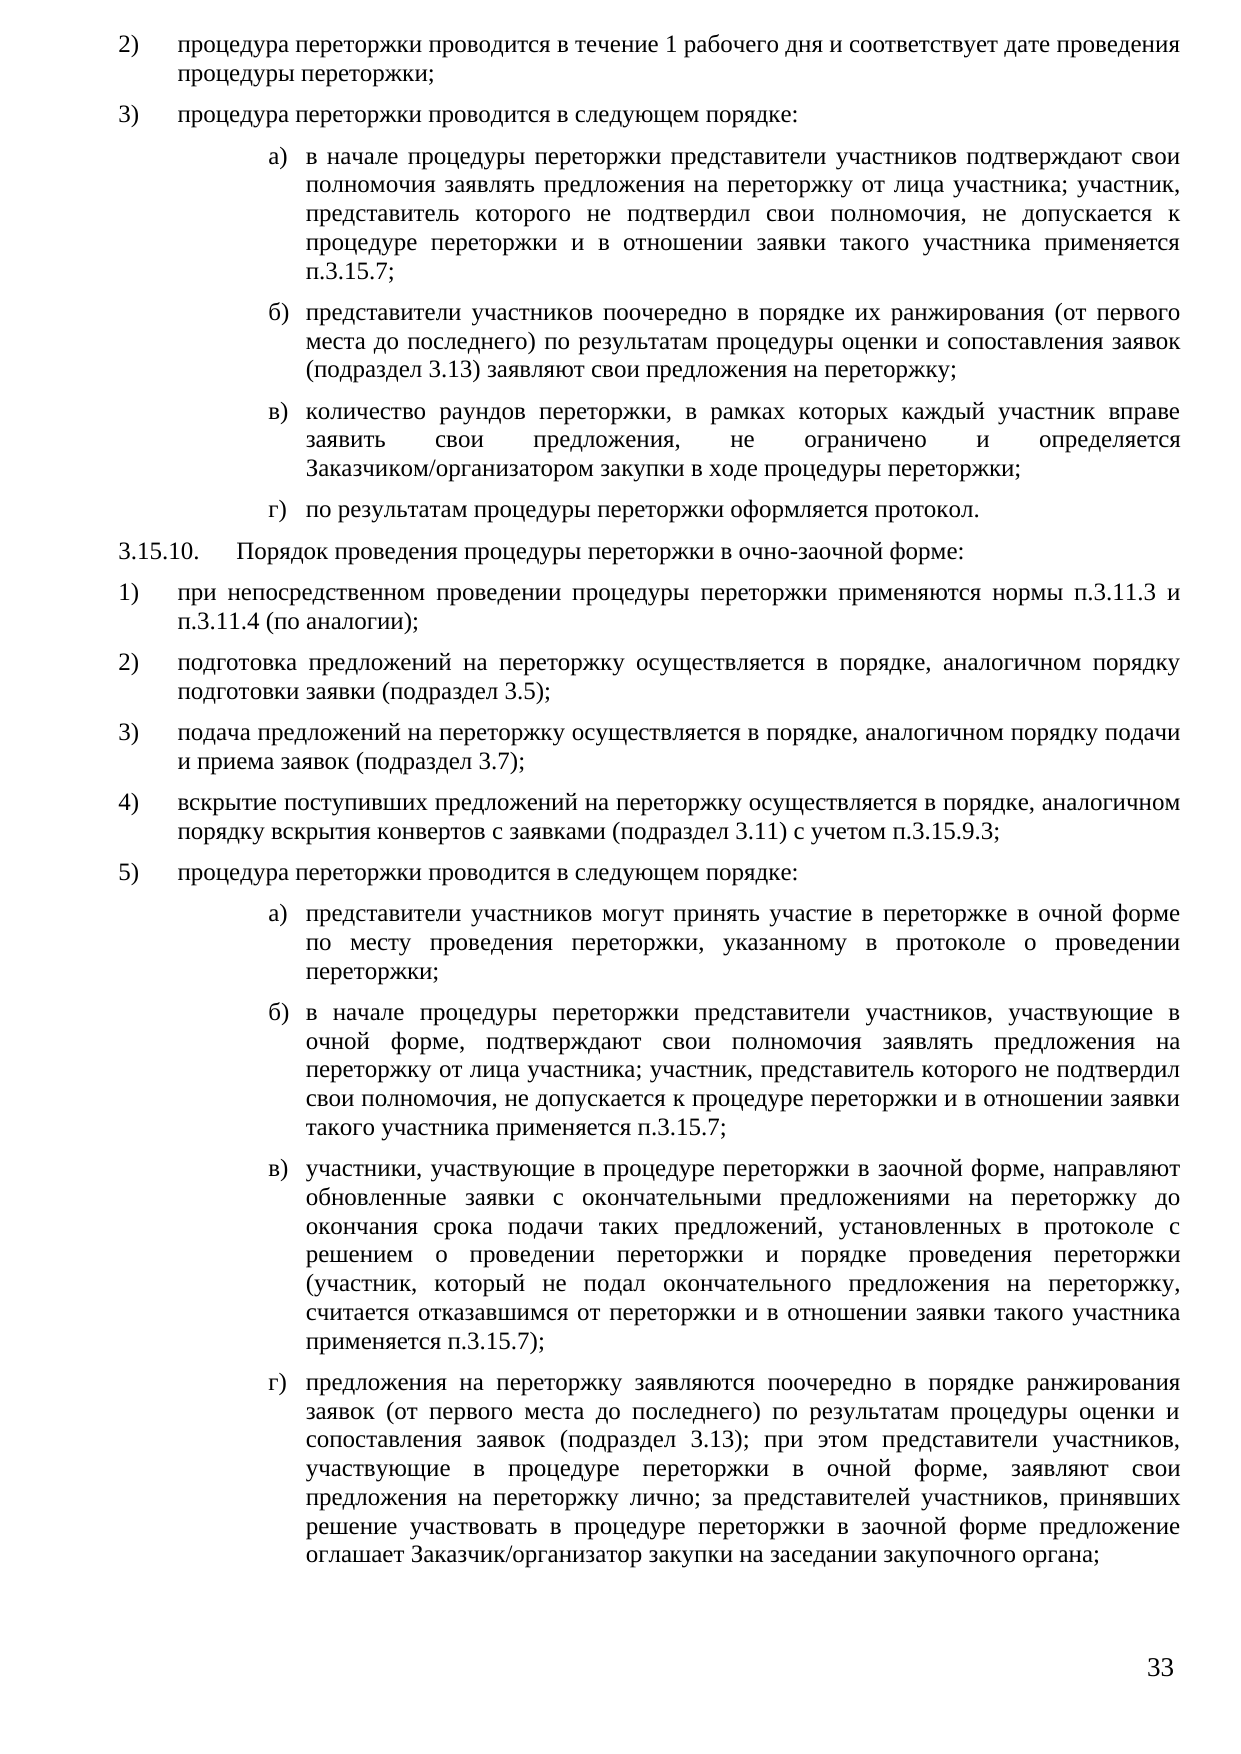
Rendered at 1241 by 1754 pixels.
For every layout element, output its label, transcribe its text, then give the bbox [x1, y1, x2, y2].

text подача предложений на переторжку осуществляется в порядке, аналогичном порядку подачи и приема заявок (подраздел 3.7); [118, 717, 1181, 774]
text процедура переторжки проводится в течение 1 рабочего дня и соответствует дате проведения процедуры переторжки; [118, 29, 1181, 87]
text представители участников поочередно в порядке их ранжирования (от первого места до последнего) по результатам процедуры оценки и сопоставления заявок (подраздел 3.13) заявляют свои предложения на переторжку; [268, 297, 1181, 383]
text процедура переторжки проводится в следующем порядке: [118, 857, 1181, 886]
text количество раундов переторжки, в рамках которых каждый участник вправе заявить свои предложения, не ограничено и определяется Заказчиком/организатором закупки в ходе процедуры переторжки; [268, 396, 1181, 482]
text участники, участвующие в процедуре переторжки в заочной форме, направляют обновленные заявки с окончательными предложениями на переторжку до окончания срока подачи таких предложений, установленных в протоколе с решением о проведении переторжки и порядке проведения переторжки (участник, который не подал окончательного предложения на переторжку, считается отказавшимся от переторжки и в отношении заявки такого участника применяется п.3.15.7); [268, 1153, 1181, 1354]
text по результатам процедуры переторжки оформляется протокол. [268, 494, 1181, 523]
text в начале процедуры переторжки представители участников, участвующие в очной форме, подтверждают свои полномочия заявлять предложения на переторжку от лица участника; участник, представитель которого не подтвердил свои полномочия, не допускается к процедуре переторжки и в отношении заявки такого участника применяется п.3.15.7; [268, 997, 1181, 1141]
text процедура переторжки проводится в следующем порядке: [118, 99, 1181, 128]
text в начале процедуры переторжки представители участников подтверждают свои полномочия заявлять предложения на переторжку от лица участника; участник, представитель которого не подтвердил свои полномочия, не допускается к процедуре переторжки и в отношении заявки такого участника применяется п.3.15.7; [268, 141, 1181, 284]
text предложения на переторжку заявляются поочередно в порядке ранжирования заявок (от первого места до последнего) по результатам процедуры оценки и сопоставления заявок (подраздел 3.13); при этом представители участников, участвующие в процедуре переторжки в очной форме, заявляют свои предложения на переторжку лично; за представителей участников, принявших решение участвовать в процедуре переторжки в заочной форме предложение оглашает Заказчик/организатор закупки на заседании закупочного органа; [268, 1367, 1181, 1568]
text подготовка предложений на переторжку осуществляется в порядке, аналогичном порядку подготовки заявки (подраздел 3.5); [118, 647, 1181, 704]
text Порядок проведения процедуры переторжки в очно-заочной форме: [118, 536, 1181, 564]
text представители участников могут принять участие в переторжке в очной форме по месту проведения переторжки, указанному в протоколе о проведении переторжки; [268, 898, 1181, 984]
text при непосредственном проведении процедуры переторжки применяются нормы п.3.11.3 и п.3.11.4 (по аналогии); [118, 577, 1181, 634]
text вскрытие поступивших предложений на переторжку осуществляется в порядке, аналогичном порядку вскрытия конвертов с заявками (подраздел 3.11) с учетом п.3.15.9.3; [118, 787, 1181, 844]
